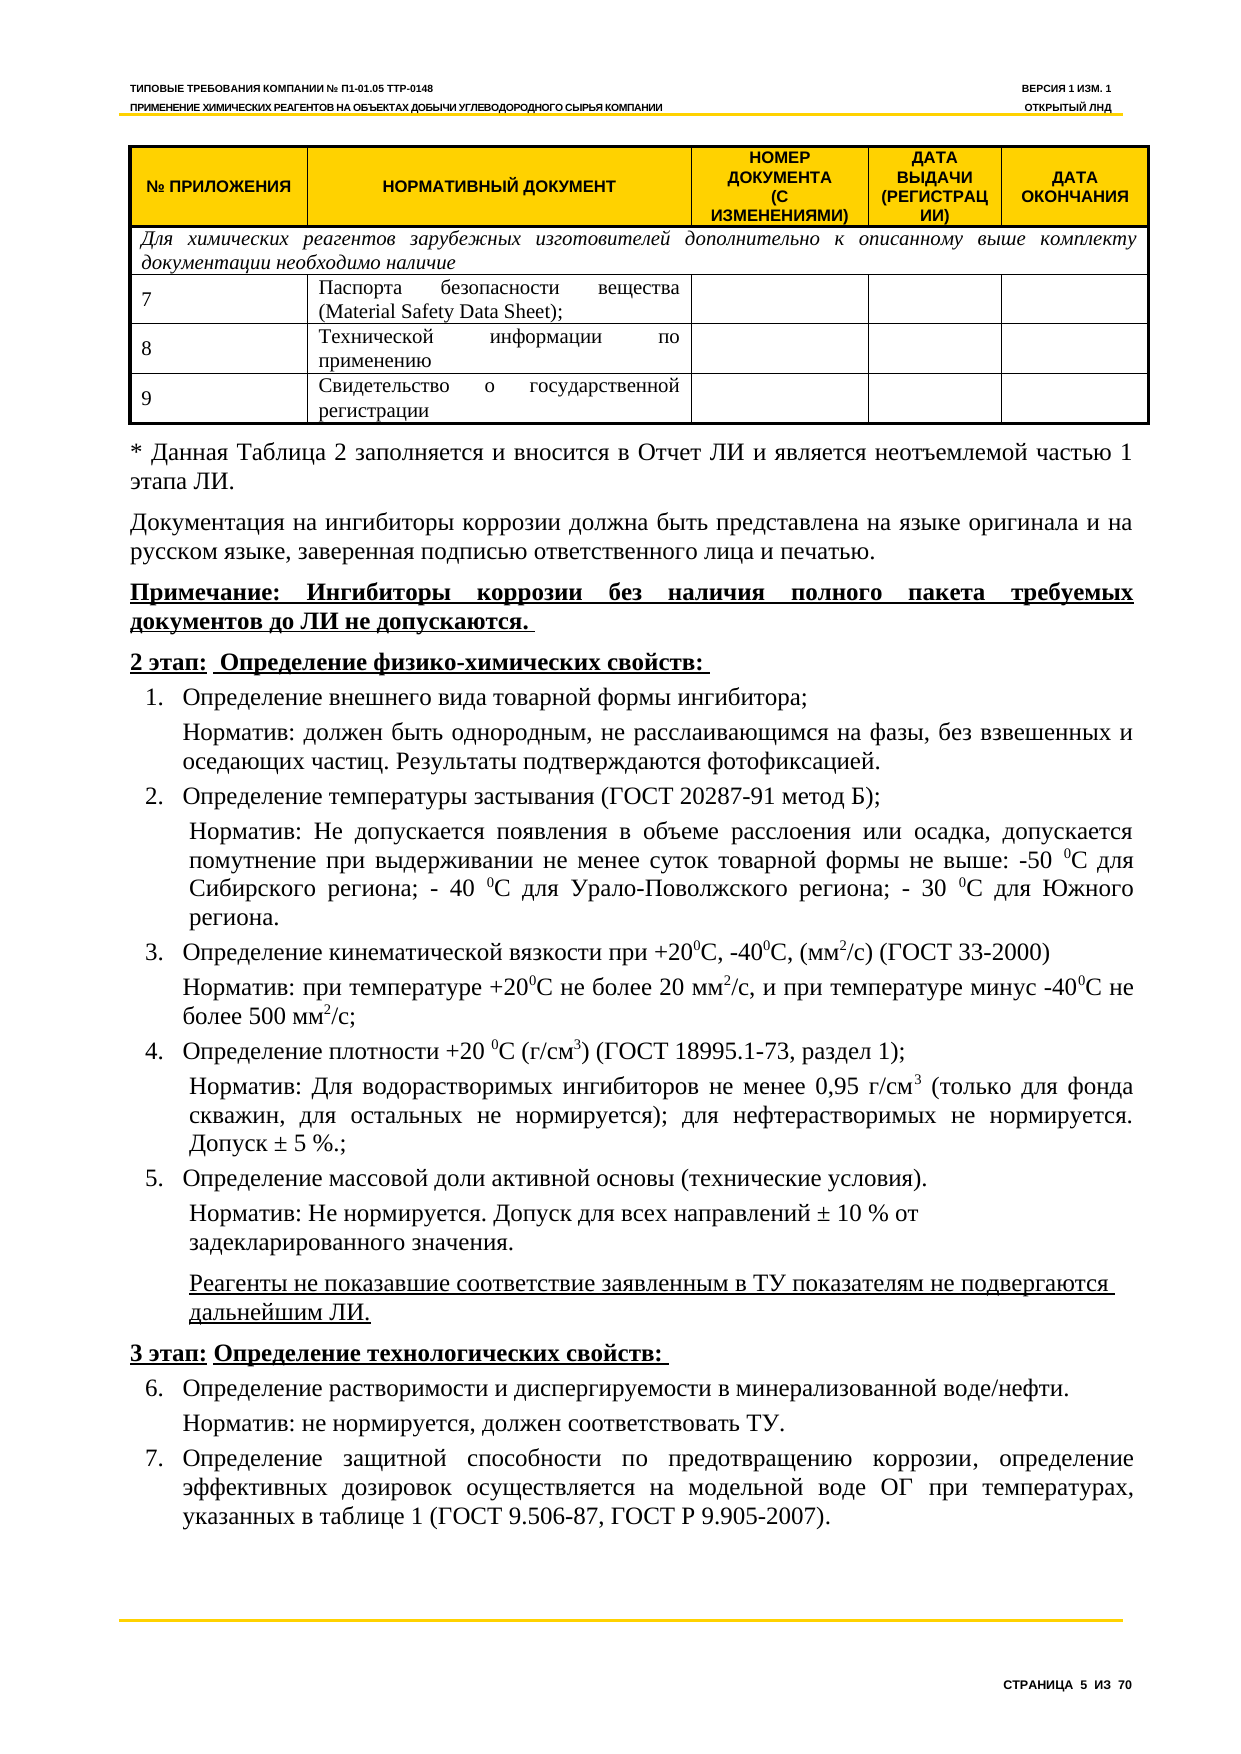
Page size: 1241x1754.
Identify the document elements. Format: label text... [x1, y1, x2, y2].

text Норматив: должен быть однородным, не расслаивающимся на фазы, без взвешенных и оседающих частиц. Результаты подтверждаются фотофиксацией. [182, 717, 1134, 775]
table_cell [692, 374, 868, 422]
text Документация на ингибиторы коррозии должна быть представлена на языке оригинала и на русском языке, заверенная подписью ответственного лица и печатью. [130, 507, 1134, 565]
list Определение кинематической вязкости при +200С, -400С, (мм2/с) (ГОСТ 33-2000) [145, 937, 1134, 966]
table_cell 7 [132, 275, 307, 323]
list Определение растворимости и диспергируемости в минерализованной воде/нефти. [145, 1373, 1134, 1402]
text Норматив: не нормируется, должен соответствовать ТУ. [182, 1408, 1134, 1437]
table_cell [692, 275, 868, 323]
table_cell [1002, 275, 1147, 323]
table_cell [869, 324, 1001, 372]
table_cell [869, 374, 1001, 422]
text Норматив: Для водорастворимых ингибиторов не менее 0,95 г/см3 (только для фонда скважин, для остальных не нормируется); для нефтерастворимых не нормируется. Допуск ± 5 %.; [189, 1071, 1134, 1157]
text Норматив: Не допускается появления в объеме расслоения или осадка, допускается помутнение при выдерживании не менее суток товарной формы не выше: -50 0С для Сибирского региона; - 40 0С для Урало-Поволжского региона; - 30 0С для Южного региона. [189, 816, 1134, 931]
list Определение плотности +20 0С (г/см3) (ГОСТ 18995.1-73, раздел 1); [145, 1036, 1134, 1065]
text * Данная Таблица 2 заполняется и вносится в Отчет ЛИ и является неотъемлемой частью 1 этапа ЛИ. [130, 437, 1134, 495]
table_cell [692, 324, 868, 372]
table_cell Паспорта безопасности вещества (Material Safety Data Sheet); [308, 275, 691, 323]
table_cell [869, 275, 1001, 323]
table_cell [1002, 324, 1147, 372]
table_header № ПРИЛОЖЕНИЯ [132, 148, 307, 225]
list Определение внешнего вида товарной формы ингибитора; [145, 682, 1134, 711]
text Норматив: при температуре +200С не более 20 мм2/с, и при температуре минус -400С не более 500 мм2/с; [182, 972, 1134, 1030]
table_header НОМЕР ДОКУМЕНТА (С ИЗМЕНЕНИЯМИ) [692, 148, 868, 225]
table_cell [1002, 374, 1147, 422]
text 2 этап: Определение физико-химических свойств: [130, 647, 1134, 676]
list Определение температуры застывания (ГОСТ 20287-91 метод Б); [145, 781, 1134, 810]
text Реагенты не показавшие соответствие заявленным в ТУ показателям не подвергаются дальнейшим ЛИ. [189, 1268, 1134, 1326]
list Определение защитной способности по предотвращению коррозии, определение эффективных дозировок осуществляется на модельной воде ОГ при температурах, указанных в таблице 1 (ГОСТ 9.506-87, ГОСТ Р 9.905-2007). [145, 1443, 1134, 1530]
table_cell 9 [132, 374, 307, 422]
table_cell Свидетельство о государственной регистрации [308, 374, 691, 422]
table_header НОРМАТИВНЫЙ ДОКУМЕНТ [308, 148, 691, 225]
table_cell Для химических реагентов зарубежных изготовителей дополнительно к описанному выше комплекту документации необходимо наличие [132, 228, 1147, 274]
table_cell 8 [132, 324, 307, 372]
table_cell Технической информации по применению [308, 324, 691, 372]
table_header ДАТА ОКОНЧАНИЯ [1002, 148, 1147, 225]
text 3 этап: Определение технологических свойств: [130, 1338, 1134, 1367]
text Норматив: Не нормируется. Допуск для всех направлений ± 10 % от задекларированного значения. [189, 1198, 1134, 1256]
text Примечание: Ингибиторы коррозии без наличия полного пакета требуемых документов до ЛИ не допускаются. [130, 604, 1134, 635]
text Примечание: Ингибиторы коррозии без наличия полного пакета требуемых документов до ЛИ не допускаются. [130, 577, 1134, 602]
list Определение массовой доли активной основы (технические условия). [145, 1163, 1134, 1192]
table_header ДАТА ВЫДАЧИ (РЕГИСТРАЦИИ) [869, 148, 1001, 225]
